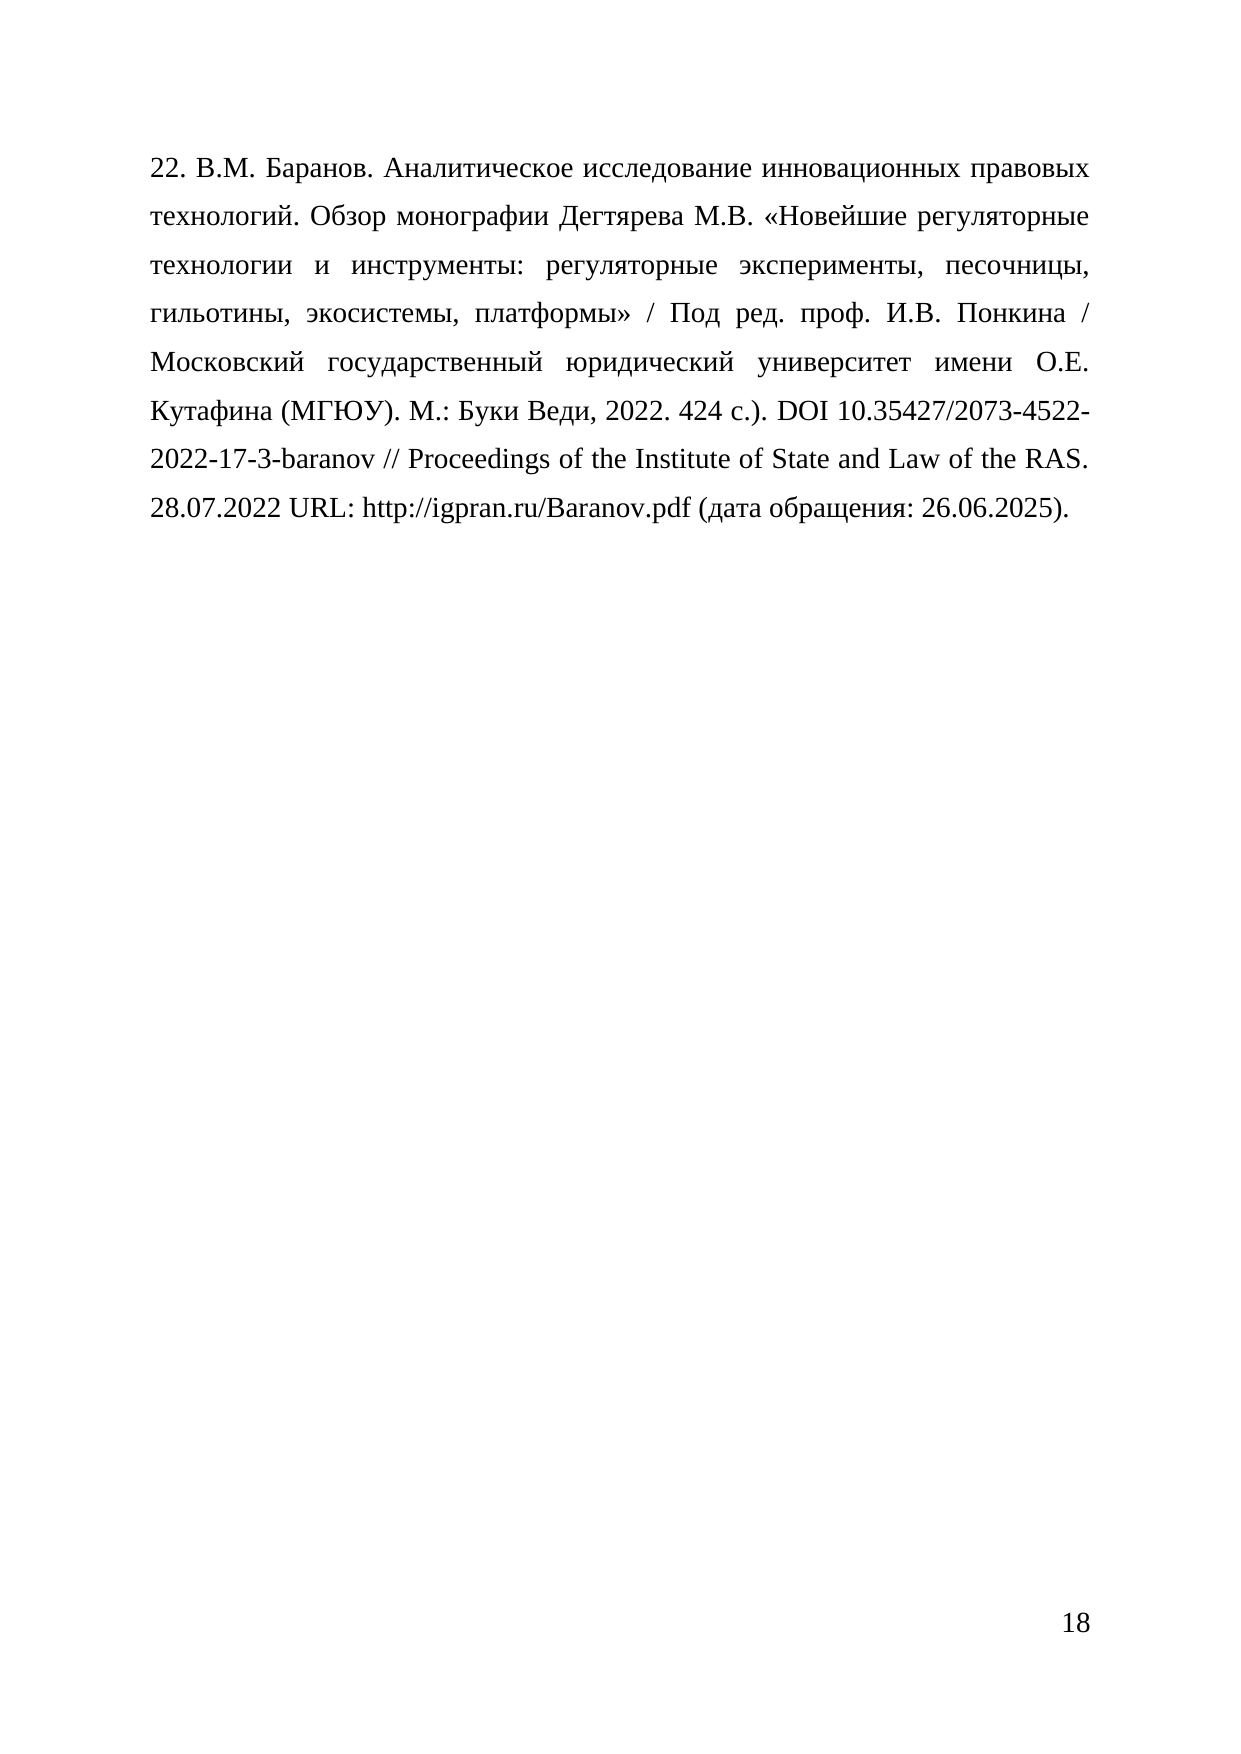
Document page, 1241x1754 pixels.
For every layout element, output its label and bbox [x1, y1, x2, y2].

text [150, 150, 1090, 523]
